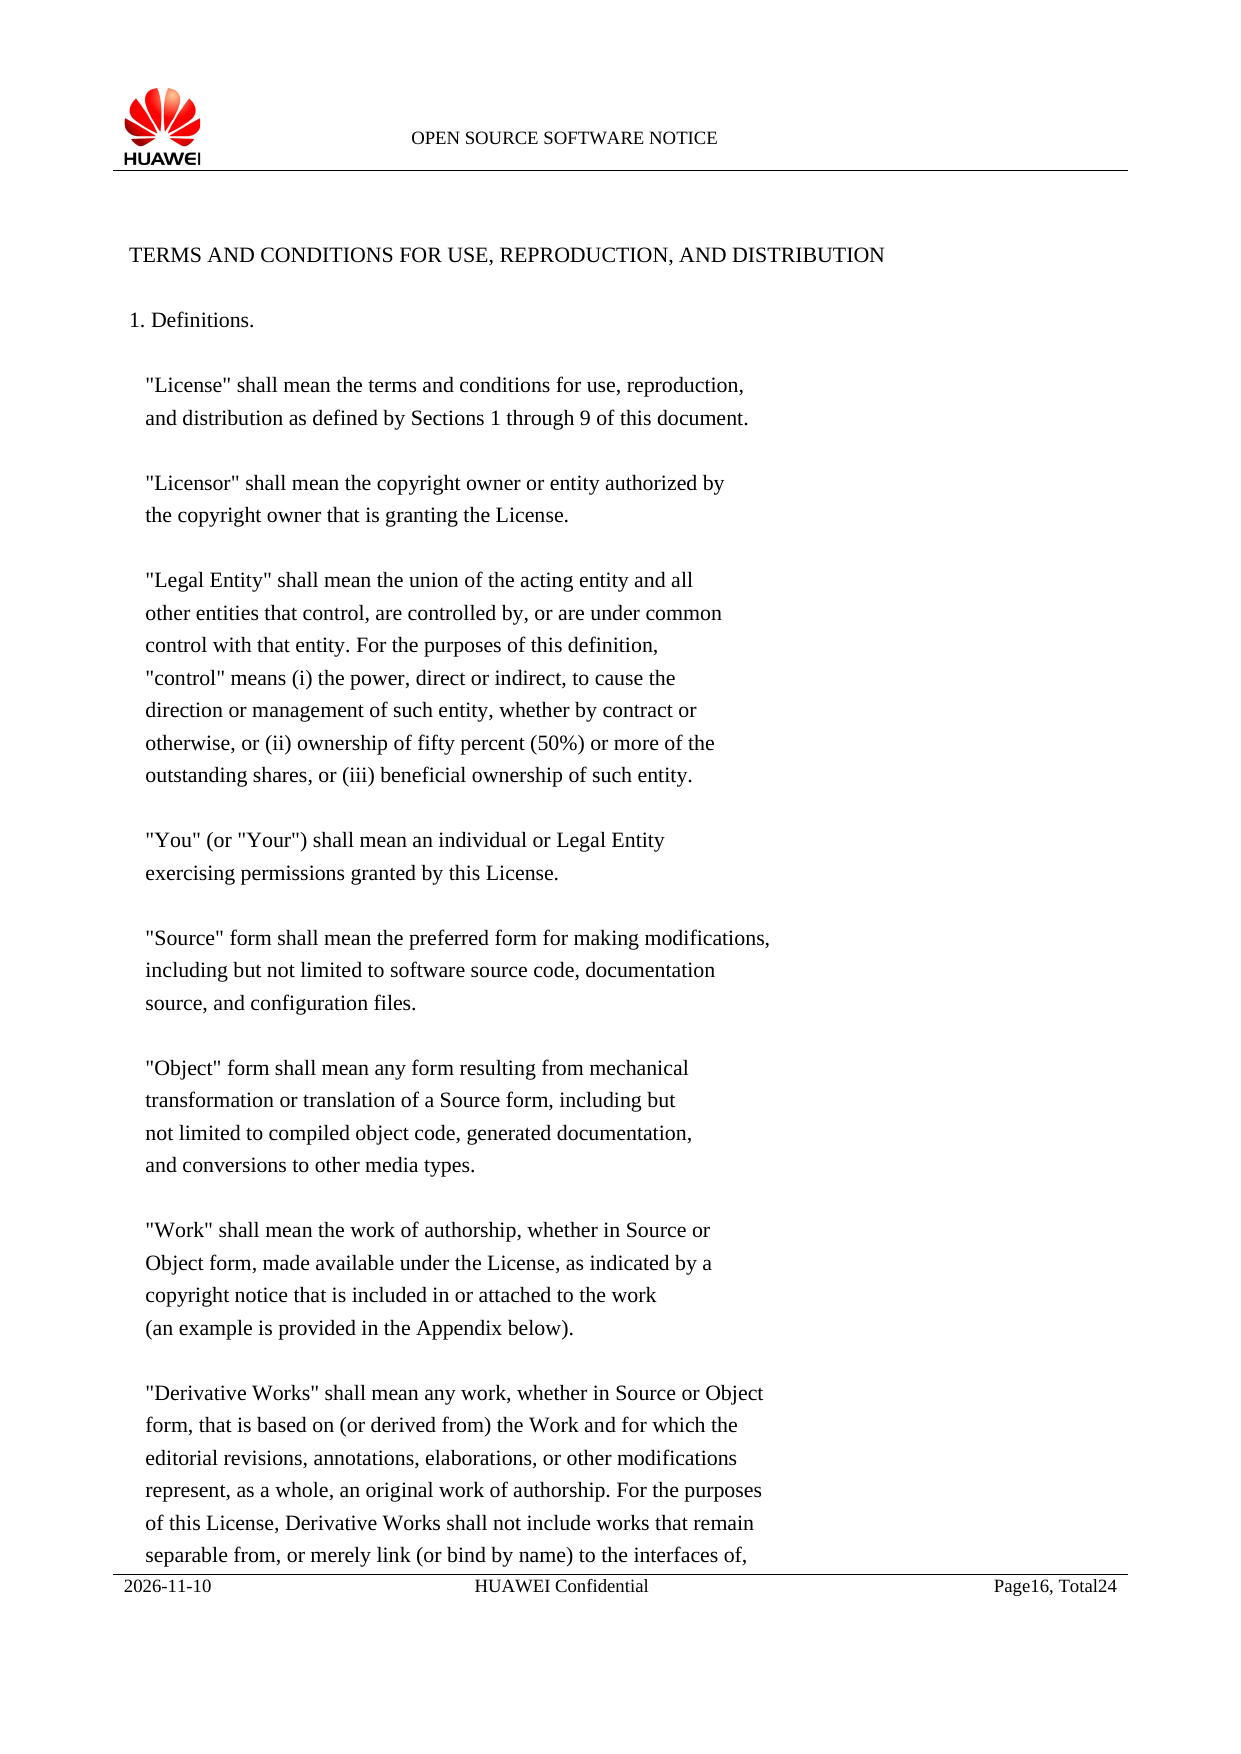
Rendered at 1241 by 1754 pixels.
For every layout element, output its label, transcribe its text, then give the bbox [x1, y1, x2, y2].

picture [124, 88, 201, 165]
